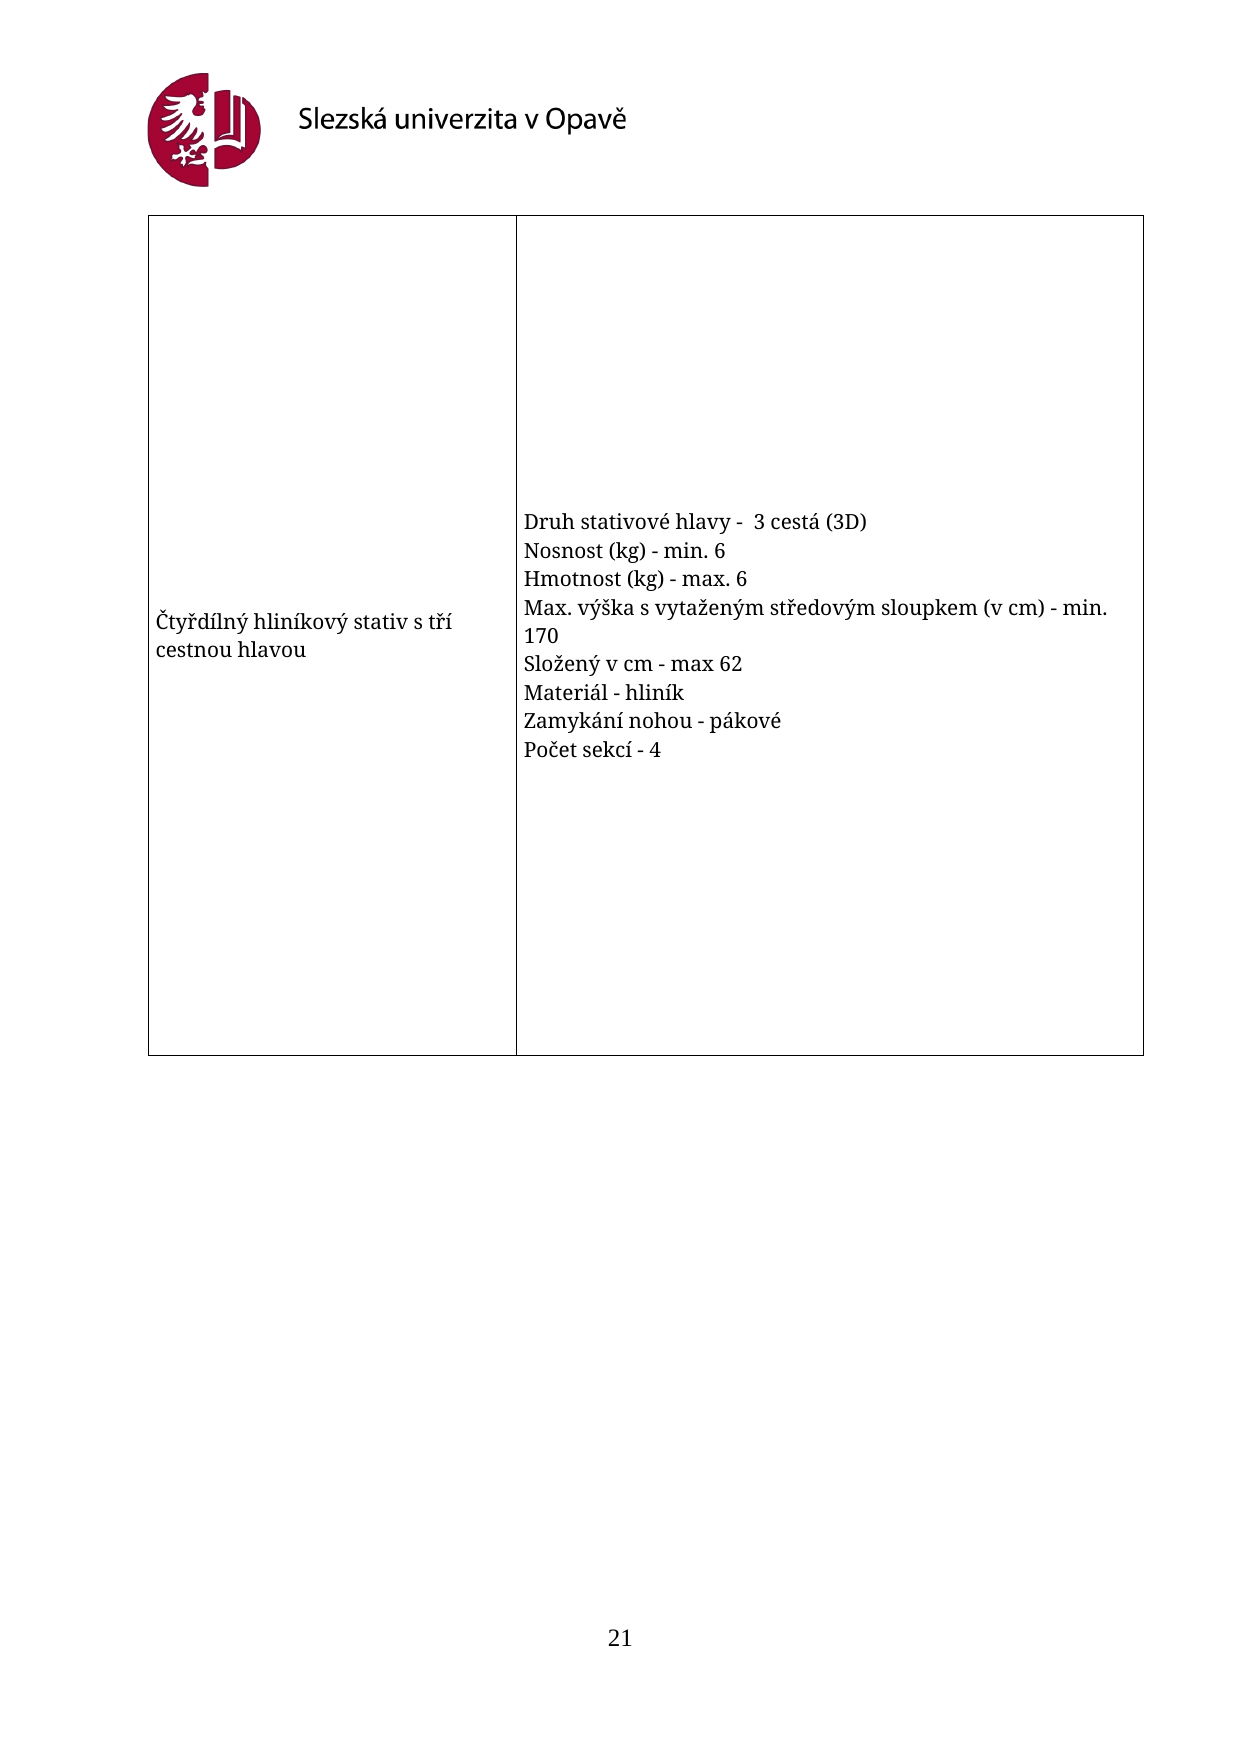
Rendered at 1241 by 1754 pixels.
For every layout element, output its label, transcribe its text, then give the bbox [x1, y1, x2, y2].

table_cell Čtyřdílný hliníkový stativ s tří cestnou hlavou [149, 216, 516, 1054]
table_cell Druh stativové hlavy - 3 cestá (3D) Nosnost (kg) - min. 6 Hmotnost (kg) - max. 6 Max. výška s vytaženým středovým sloupkem (v cm) - min. 170 Složený v cm - max 62 Materiál - hliník Zamykání nohou - pákové Počet sekcí - 4 [517, 216, 1143, 1054]
picture [147, 73, 626, 187]
